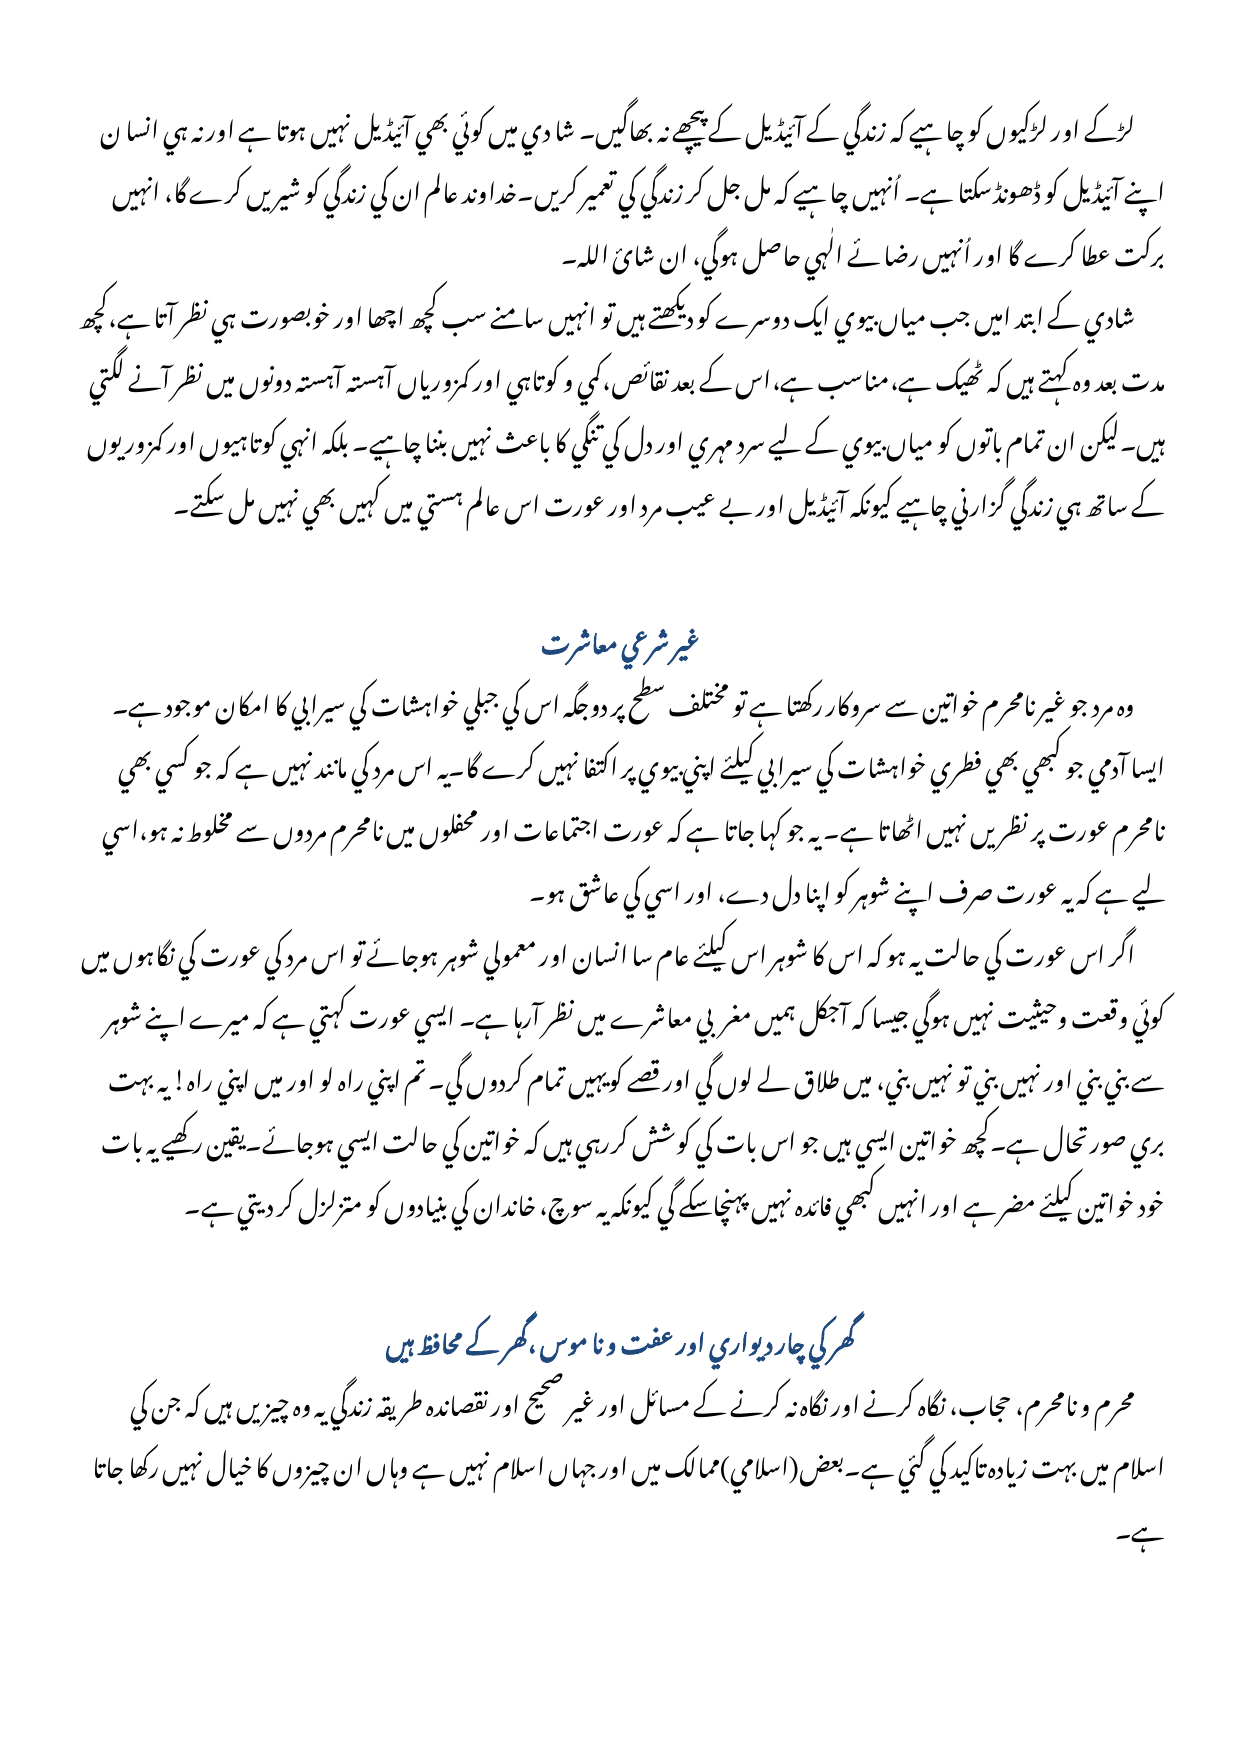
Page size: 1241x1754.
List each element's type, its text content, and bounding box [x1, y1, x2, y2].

text شادي کے ابتد امیں جب میاں بیوي ایک دوسرے کو دیکھتے ہیں تو انہیں سامنے سب کچھ اچھا اور خوبصورت ہي نظر آتا ہے،کچھ مدت بعد وہ کہتے ہيں کہ ٹھيک ہے،مناسب ہے،اس کے بعد نقائص،کمي و کوتاہي اور کمزورياں آہستہ آہستہ دونوں ميں نظر آنے لگتي ہيں۔ليکن ان تمام باتوں کو مياں بيوي کے ليے سرد مہري اور دل کي تنگي کا باعث نہيں بننا چاہيے۔ بلکہ انہي کوتاہيوں اور کمزور يوں کے ساتھ ہي زندگي گزارني چاہیے کيونکہ آئيڈيل اور بے عيب مرد اور عورت اس عالم ہستي ميں کہيں بھي نہيں مل سکتے۔ [75, 281, 1165, 531]
text محرم و نامحرم، حجاب، نگاہ کرنے اور نگاہ نہ کرنے کے مسائل اور غير صحيح اور نقصاندہ طريقہ زندگي يہ وہ چيز يں ہيں کہ جن کي اسلام ميں بہت زيادہ تاکيد کي گئي ہے۔بعض(اسلامي)ممالک ميں اور جہاں اسلام نہيں ہے وہاں ان چيزوں کا خيال نہيں رکھا جاتا ہے۔ [75, 1369, 1165, 1556]
text اگر اس عورت کي حالت يہ ہو کہ اس کا شوہر اس کيلئے عام سا انسان اور معمولي شوہر ہوجائے تو اس مرد کي عورت کي نگاہوں ميں کوئي وقعت وحيثيت نہيں ہوگي جيسا کہ آجکل ہميں مغربي معاشرے ميں نظر آرہا ہے۔ ايسي عورت کہتي ہے کہ ميرے اپنے شوہر سے بني بني اور نہيں بني تو نہيں بني، ميں طلاق لے لوں گي اور قصے کويہيں تمام کردوں گي۔ تم اپني راہ لو اور ميں اپني راہ! يہ بہت بري صورتحال ہے۔کچھ خواتين ايسي ہيں جو اس بات کي کوشش کررہي ہيں کہ خواتين کي حالت ايسي ہوجائے۔يقين رکھيے يہ بات خود خواتين کيلئے مضر ہے اور انہيں کبھي فائدہ نہيں پہنچاسکے گي کيونکہ يہ سوچ، خاندان کي بنيادوں کو متزلزل کر ديتي ہے۔ [75, 919, 1165, 1231]
text وہ مرد جو غير نامحرم خواتين سے سروکار رکھتا ہے تو مختلف سطح پر دوجگہ اس کي جبلي خواہشات کي سيرابي کا امکان موجود ہے۔ ايسا آدمي جو کبھي بھي فطري خواہشات کي سيرابي کيلئے اپني بيوي پر اکتفا نہيں کرے گا۔يہ اس مرد کي مانند نہيں ہے کہ جو کسي بھي نامحرم عورت پر نظريں نہيں اٹھاتا ہے۔ يہ جو کہا جاتا ہے کہ عورت اجتماعات اور محفلوں ميں نامحرم مردوں سے مخلوط نہ ہو،اسي ليے ہے کہ يہ عورت صرف اپنے شوہر کو اپنا دل دے، اور اسي کي عاشق ہو۔ [75, 669, 1165, 919]
subtitle گھر کي چار ديواري اور عفت و نا موس ،گھر کے محافظ ہيں [75, 1306, 1165, 1369]
subtitle غير شرعي معاشرت [75, 606, 1165, 669]
text لڑکے اور لڑکیوں کو چا ہیے کہ زندگي کے آئیڈیل کے پیچھے نہ بھاگیں۔ شا دي میں کوئي بھي آئیڈیل نہیں ہوتا ہے اور نہ ہي انسا ن اپنے آئیڈیل کو ڈھونڈسکتا ہے۔ اُنہیں چا ہیے کہ مل جل کر زندگي کي تعمیر کریں۔خداوند عالم ان کي زندگي کو شیریں کرے گا، انہیں برکت عطا کرے گا اور اُنہیں رضا ئے الٰہي حاصل ہوگي، ان شائ اللہ۔ [75, 94, 1165, 281]
